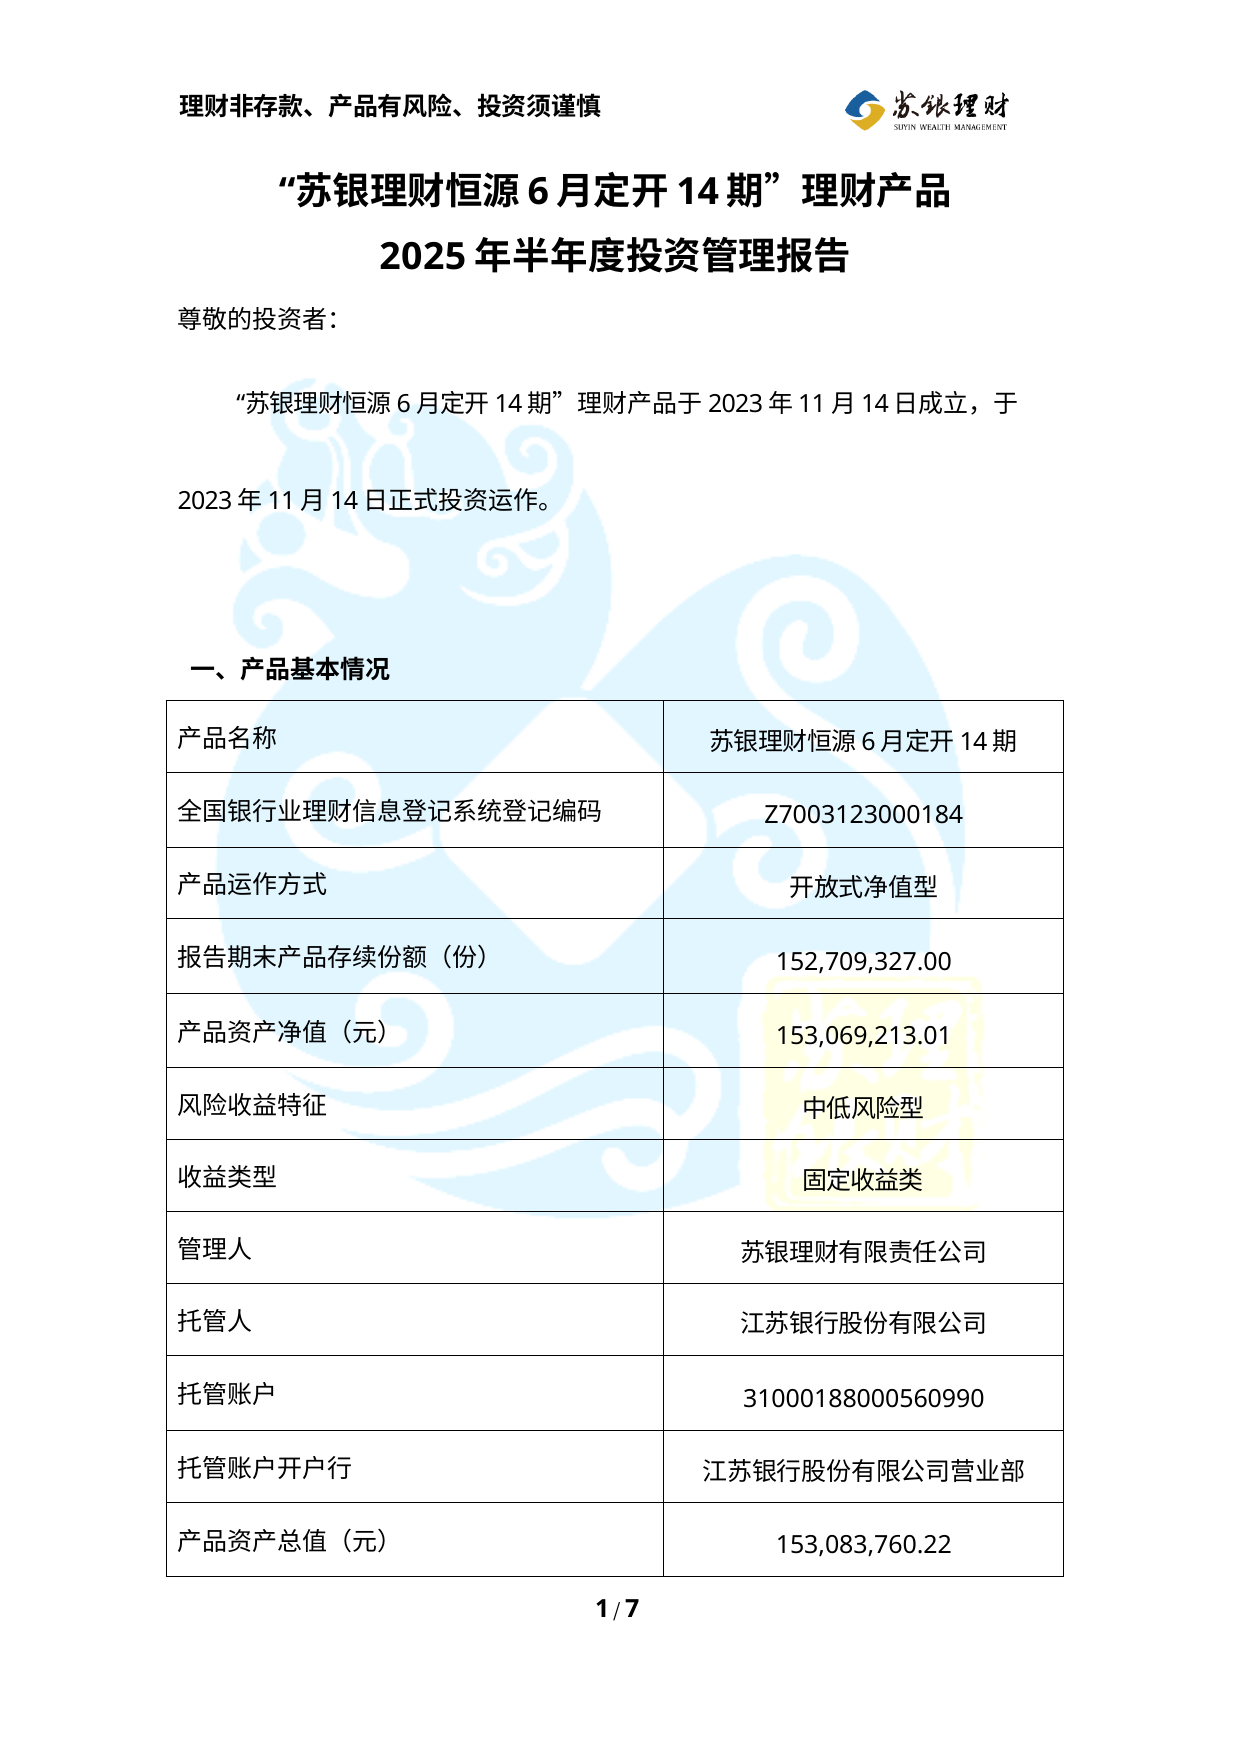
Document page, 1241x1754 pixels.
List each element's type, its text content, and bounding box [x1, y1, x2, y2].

subtitle 一、产品基本情况 [190, 635, 1053, 700]
table_cell 中低风险型 [664, 1068, 1063, 1139]
table_cell 管理人 [167, 1212, 663, 1283]
table_cell 报告期末产品存续份额（份） [167, 919, 663, 993]
picture [820, 72, 1039, 143]
table_cell 全国银行业理财信息登记系统登记编码 [167, 773, 663, 847]
table_cell 产品运作方式 [167, 848, 663, 918]
table_cell 产品资产总值（元） [167, 1503, 663, 1576]
table_cell 153,083,760.22 [664, 1503, 1063, 1576]
table_cell 固定收益类 [664, 1140, 1063, 1211]
text 尊敬的投资者： [177, 286, 1053, 351]
table_cell 苏银理财有限责任公司 [664, 1212, 1063, 1283]
table_cell 153,069,213.01 [664, 994, 1063, 1067]
table_cell 收益类型 [167, 1140, 663, 1211]
table_cell 托管人 [167, 1284, 663, 1354]
table_cell 托管账户 [167, 1356, 663, 1430]
table_header 苏银理财恒源6月定开14期 [664, 701, 1063, 772]
text “苏银理财恒源6月定开14期”理财产品于 2023年11月14日成立，于2023年11月14日正式投资运作。 [177, 369, 1053, 531]
table_cell 江苏银行股份有限公司 [664, 1284, 1063, 1354]
table_cell 托管账户开户行 [167, 1431, 663, 1502]
text “苏银理财恒源6月定开14期”理财产品 [177, 156, 1053, 221]
table_cell 152,709,327.00 [664, 919, 1063, 993]
text 2025年半年度投资管理报告 [177, 221, 1053, 286]
table_cell 江苏银行股份有限公司营业部 [664, 1431, 1063, 1502]
table_cell 开放式净值型 [664, 848, 1063, 918]
table_cell Z7003123000184 [664, 773, 1063, 847]
table_cell 产品资产净值（元） [167, 994, 663, 1067]
table_cell 风险收益特征 [167, 1068, 663, 1139]
table_cell 31000188000560990 [664, 1356, 1063, 1430]
table_header 产品名称 [167, 701, 663, 772]
